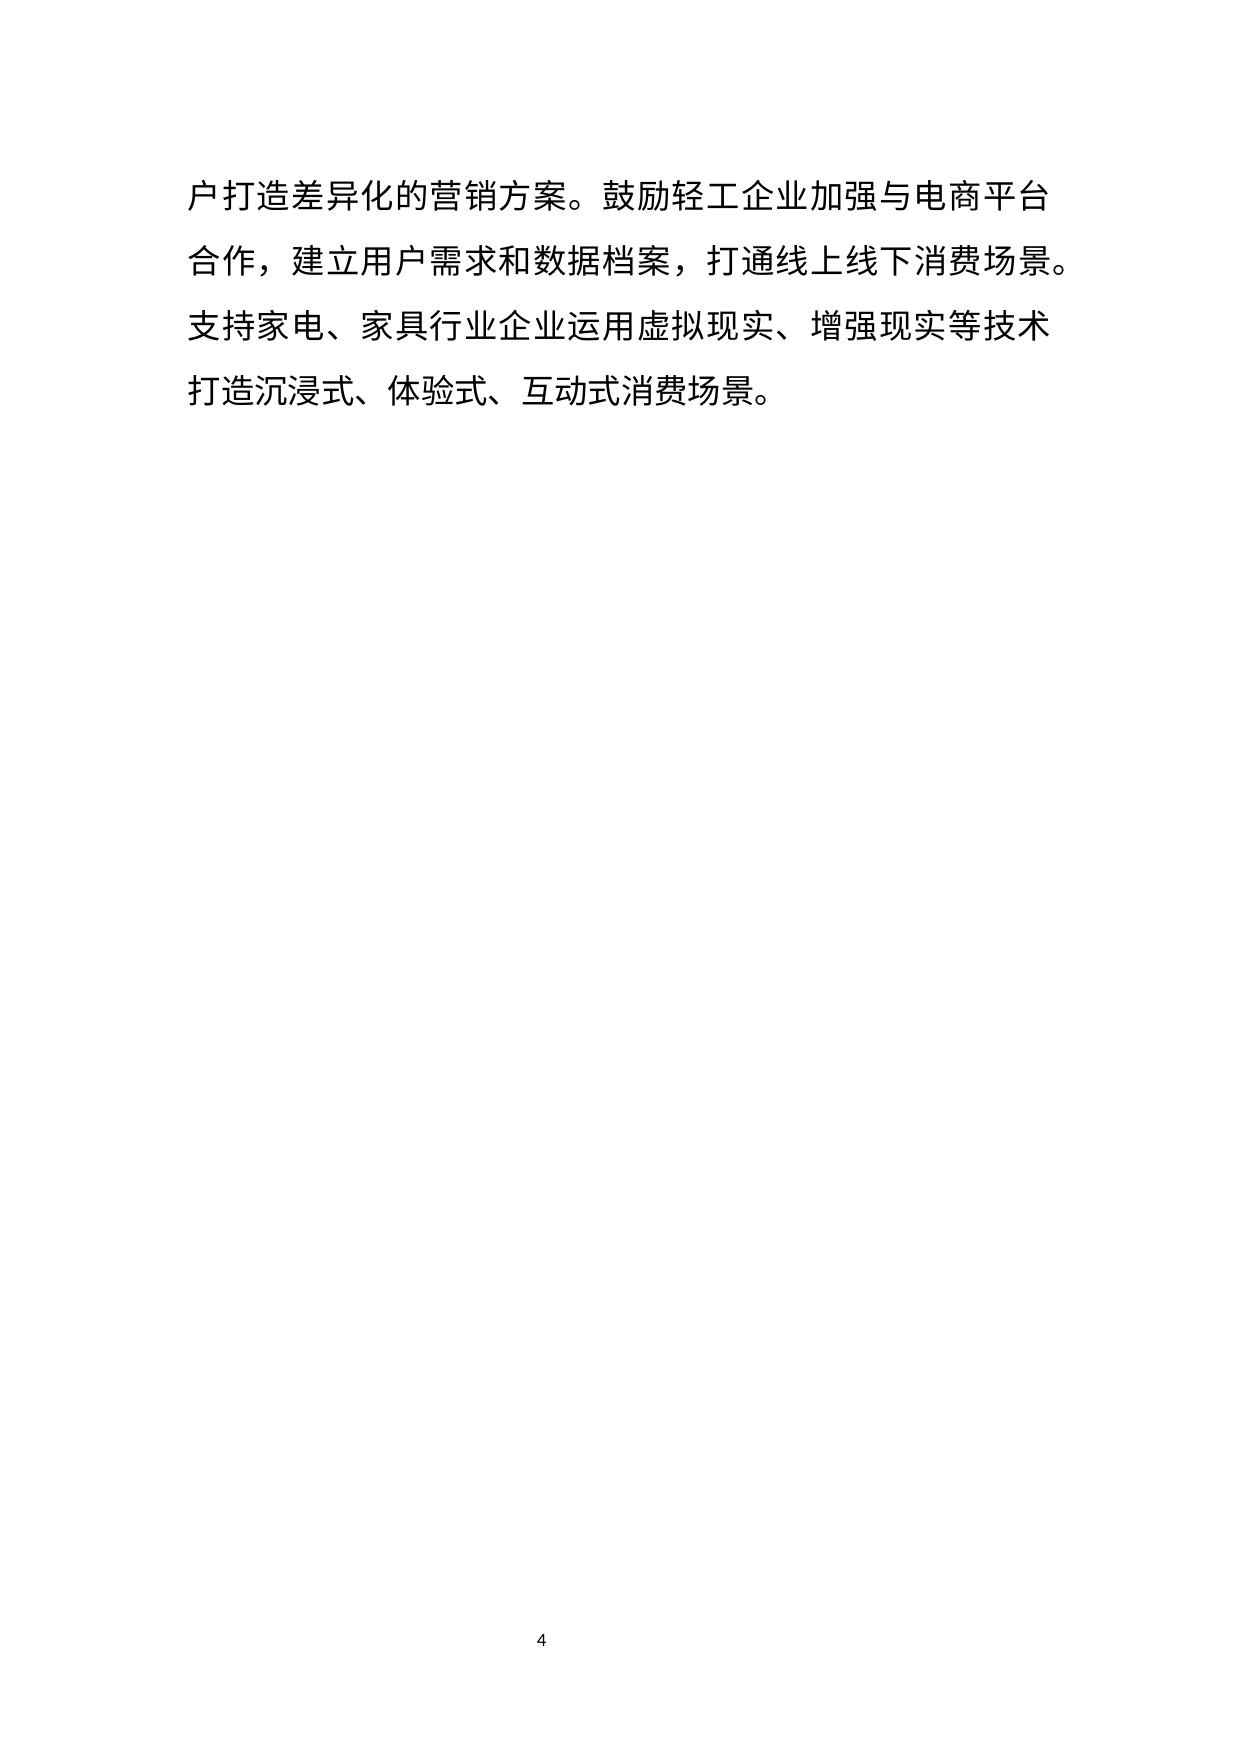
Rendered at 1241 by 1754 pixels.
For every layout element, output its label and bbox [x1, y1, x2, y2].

text [187, 162, 1053, 422]
